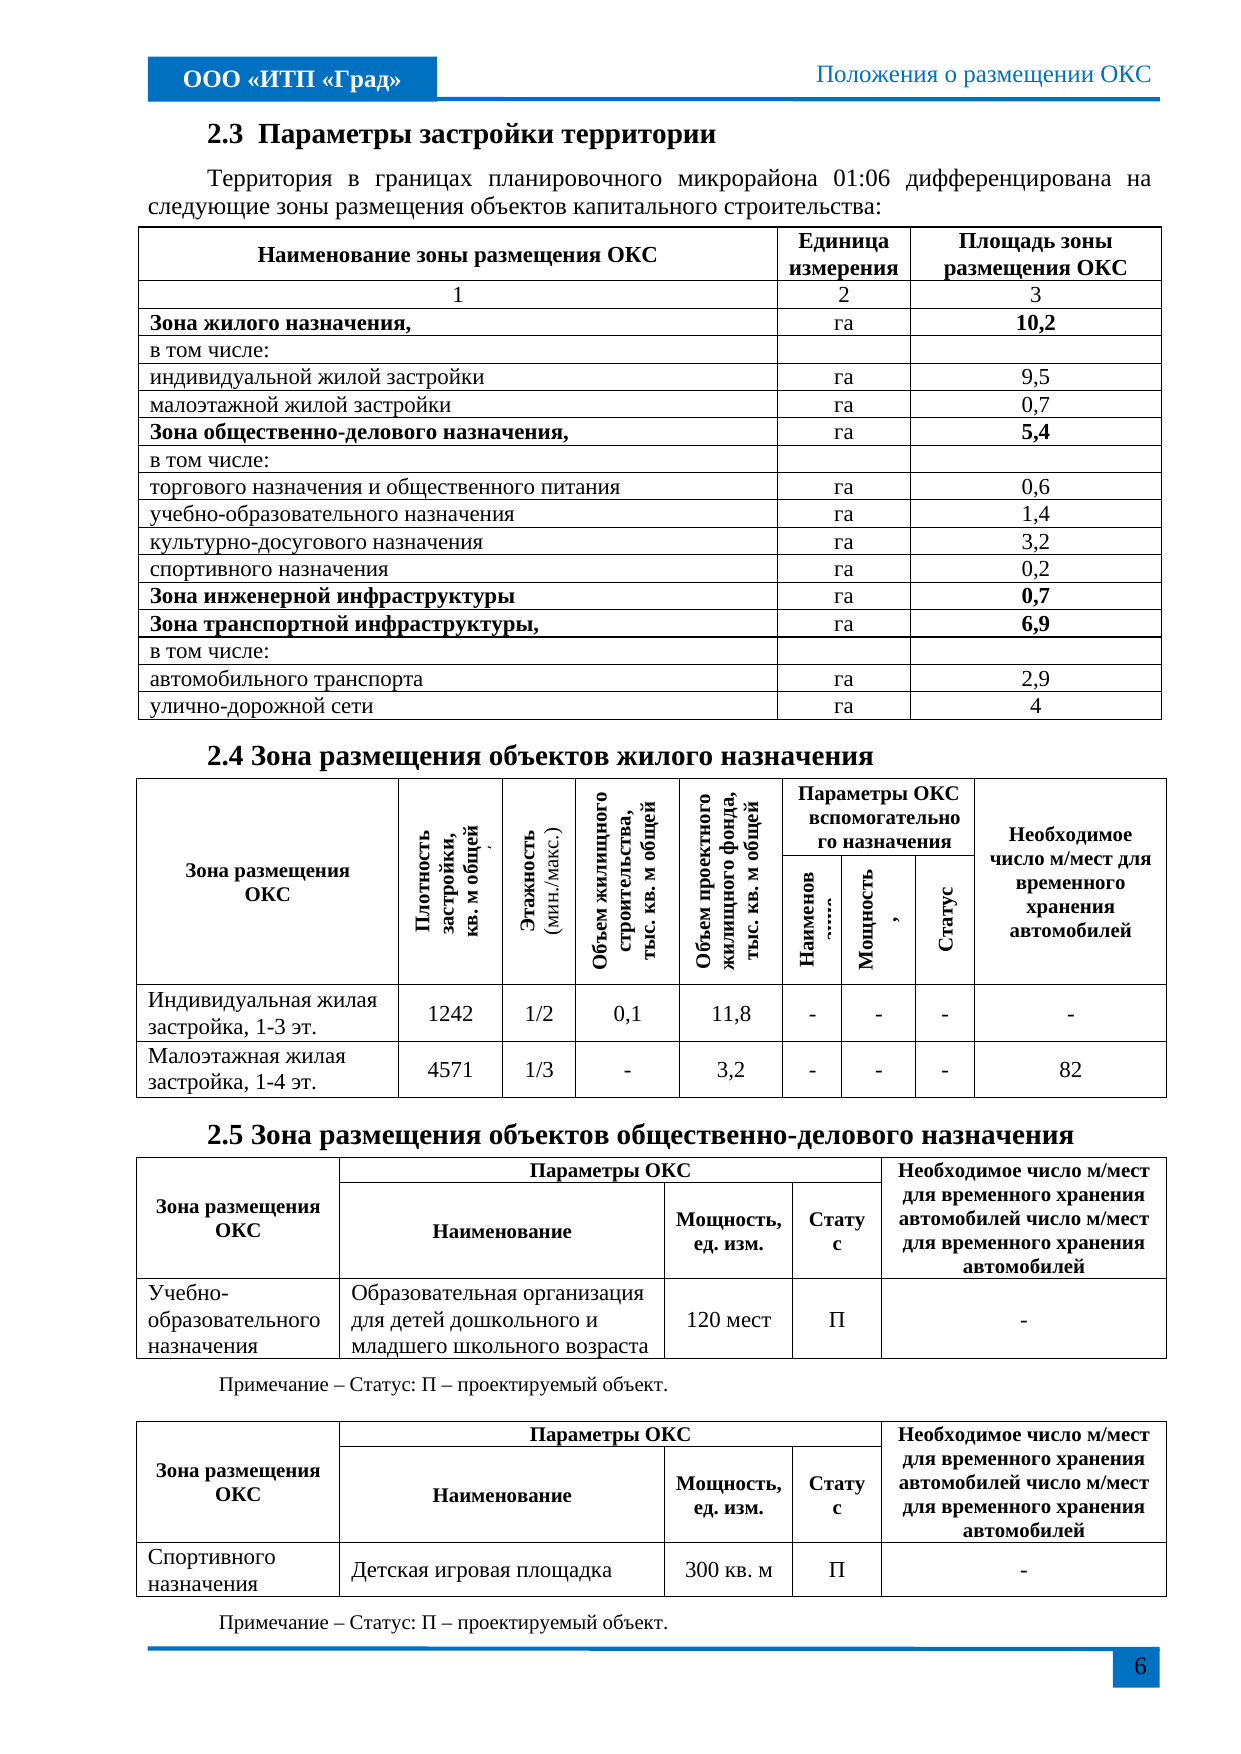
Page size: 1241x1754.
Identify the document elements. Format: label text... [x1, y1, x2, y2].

table_cell Наименование [783, 856, 841, 984]
table_cell 0,7 [911, 391, 1161, 417]
table_cell индивидуальной жилой застройки [139, 364, 777, 390]
table_cell Статус [916, 856, 974, 984]
table_cell Детская игровая площадка [340, 1543, 664, 1596]
table_cell Мощность, ед. изм. [665, 1183, 792, 1278]
table_cell 3 [911, 281, 1161, 308]
table_cell Мощность, ед. изм. [842, 856, 915, 984]
table_cell - [975, 985, 1166, 1041]
text Примечание – Статус: П – проектируемый объект. [148, 1609, 1152, 1634]
table_header Параметры ОКС [340, 1158, 881, 1182]
table_cell [911, 446, 1161, 472]
subtitle Зона размещения объектов общественно-делового назначения [148, 1117, 1152, 1151]
table_header Плотность застройки, кв. м общей площади/га [399, 779, 502, 984]
table_cell га [778, 418, 910, 444]
table_cell [911, 336, 1161, 362]
table_header Зона размещения ОКС [137, 779, 398, 984]
table_header Площадь зоны размещения ОКС [911, 228, 1161, 280]
table_cell [778, 336, 910, 362]
table_cell автомобильного транспорта [139, 665, 777, 691]
table_cell Спортивного назначения [137, 1543, 339, 1596]
table_cell Зона жилого назначения, [139, 309, 777, 335]
table_header Объем жилищного строительства, тыс. кв. м общей площади [576, 779, 679, 984]
table_cell га [778, 309, 910, 335]
table_cell 9,5 [911, 364, 1161, 390]
table_cell П [793, 1543, 881, 1596]
table_cell 10,2 [911, 309, 1161, 335]
table_cell в том числе: [139, 446, 777, 472]
table_cell га [778, 610, 910, 636]
table_cell Зона транспортной инфраструктуры, [139, 610, 777, 636]
table_cell малоэтажной жилой застройки [139, 391, 777, 417]
table_cell Наименование [340, 1183, 664, 1278]
table_cell га [778, 364, 910, 390]
table_cell в том числе: [139, 336, 777, 362]
table_cell учебно-образовательного назначения [139, 500, 777, 527]
table_header Необходимое число м/мест для временного хранения автомобилей число м/мест для временного хранения автомобилей [882, 1158, 1166, 1278]
table_cell 1/3 [503, 1042, 575, 1097]
table_cell Статус [793, 1183, 881, 1278]
table_cell - [882, 1543, 1166, 1596]
table_cell 82 [975, 1042, 1166, 1097]
table_cell 120 мест [665, 1279, 792, 1358]
table_cell Индивидуальная жилая застройка, 1-3 эт. [137, 985, 398, 1041]
table_cell спортивного назначения [139, 555, 777, 582]
table_cell Наименование [340, 1447, 664, 1542]
subtitle Зона размещения объектов жилого назначения [148, 738, 1152, 772]
table_header Параметры ОКС вспомогательного назначения [783, 779, 974, 855]
table_cell 1/2 [503, 985, 575, 1041]
table_cell Образовательная организация для детей дошкольного и младшего школьного возраста [340, 1279, 664, 1358]
table_header Зона размещения ОКС [137, 1422, 339, 1542]
table_cell 300 кв. м [665, 1543, 792, 1596]
table_cell 2 [778, 281, 910, 308]
table_cell 0,6 [911, 473, 1161, 499]
table_cell га [778, 692, 910, 718]
table_cell - [916, 1042, 974, 1097]
table_cell га [778, 583, 910, 609]
table_cell 11,8 [680, 985, 782, 1041]
table_cell 0,7 [911, 583, 1161, 609]
table_cell 6,9 [911, 610, 1161, 636]
table_cell га [778, 665, 910, 691]
text Примечание – Статус: П – проектируемый объект. [148, 1372, 1152, 1396]
table_header Параметры ОКС [340, 1422, 881, 1446]
table_cell Мощность, ед. изм. [665, 1447, 792, 1542]
table_cell га [778, 391, 910, 417]
table_cell Статус [793, 1447, 881, 1542]
table_cell - [916, 985, 974, 1041]
table_cell 1242 [399, 985, 502, 1041]
table_cell 3,2 [680, 1042, 782, 1097]
table_header Необходимое число м/мест для временного хранения автомобилей число м/мест для временного хранения автомобилей [882, 1422, 1166, 1542]
table_cell в том числе: [139, 638, 777, 664]
table_cell Зона инженерной инфраструктуры [139, 583, 777, 609]
table_cell - [783, 985, 841, 1041]
table_header Наименование зоны размещения ОКС [139, 228, 777, 280]
table_cell торгового назначения и общественного питания [139, 473, 777, 499]
table_cell га [778, 528, 910, 554]
table_cell - [842, 985, 915, 1041]
table_header Зона размещения ОКС [137, 1158, 339, 1278]
table_cell Малоэтажная жилая застройка, 1-4 эт. [137, 1042, 398, 1097]
table_cell улично-дорожной сети [139, 692, 777, 718]
table_cell 5,4 [911, 418, 1161, 444]
table_cell - [842, 1042, 915, 1097]
table_cell 1,4 [911, 500, 1161, 527]
table_cell га [778, 500, 910, 527]
subtitle Параметры застройки территории [148, 117, 1152, 150]
table_cell - [783, 1042, 841, 1097]
table_cell - [576, 1042, 679, 1097]
table_cell га [778, 555, 910, 582]
table_cell - [882, 1279, 1166, 1358]
text Территория в границах планировочного микрорайона 01:06 дифференцирована на следующие зоны размещения объектов капитального строительства: [148, 163, 1152, 220]
table_cell [911, 638, 1161, 664]
table_cell Учебно-образовательного назначения [137, 1279, 339, 1358]
table_header Единица измерения [778, 228, 910, 280]
table_cell П [793, 1279, 881, 1358]
table_cell га [778, 473, 910, 499]
table_cell [778, 446, 910, 472]
table_cell 0,2 [911, 555, 1161, 582]
table_header Этажность (мин./макс.) [503, 779, 575, 984]
table_cell 4571 [399, 1042, 502, 1097]
table_header Объем проектного жилищного фонда, тыс. кв. м общей площади [680, 779, 782, 984]
table_cell 1 [139, 281, 777, 308]
table_cell 3,2 [911, 528, 1161, 554]
table_cell 2,9 [911, 665, 1161, 691]
table_cell Зона общественно-делового назначения, [139, 418, 777, 444]
table_cell культурно-досугового назначения [139, 528, 777, 554]
table_header Необходимое число м/мест для временного хранения автомобилей [975, 779, 1166, 984]
table_cell 4 [911, 692, 1161, 718]
table_cell 0,1 [576, 985, 679, 1041]
table_cell [778, 638, 910, 664]
